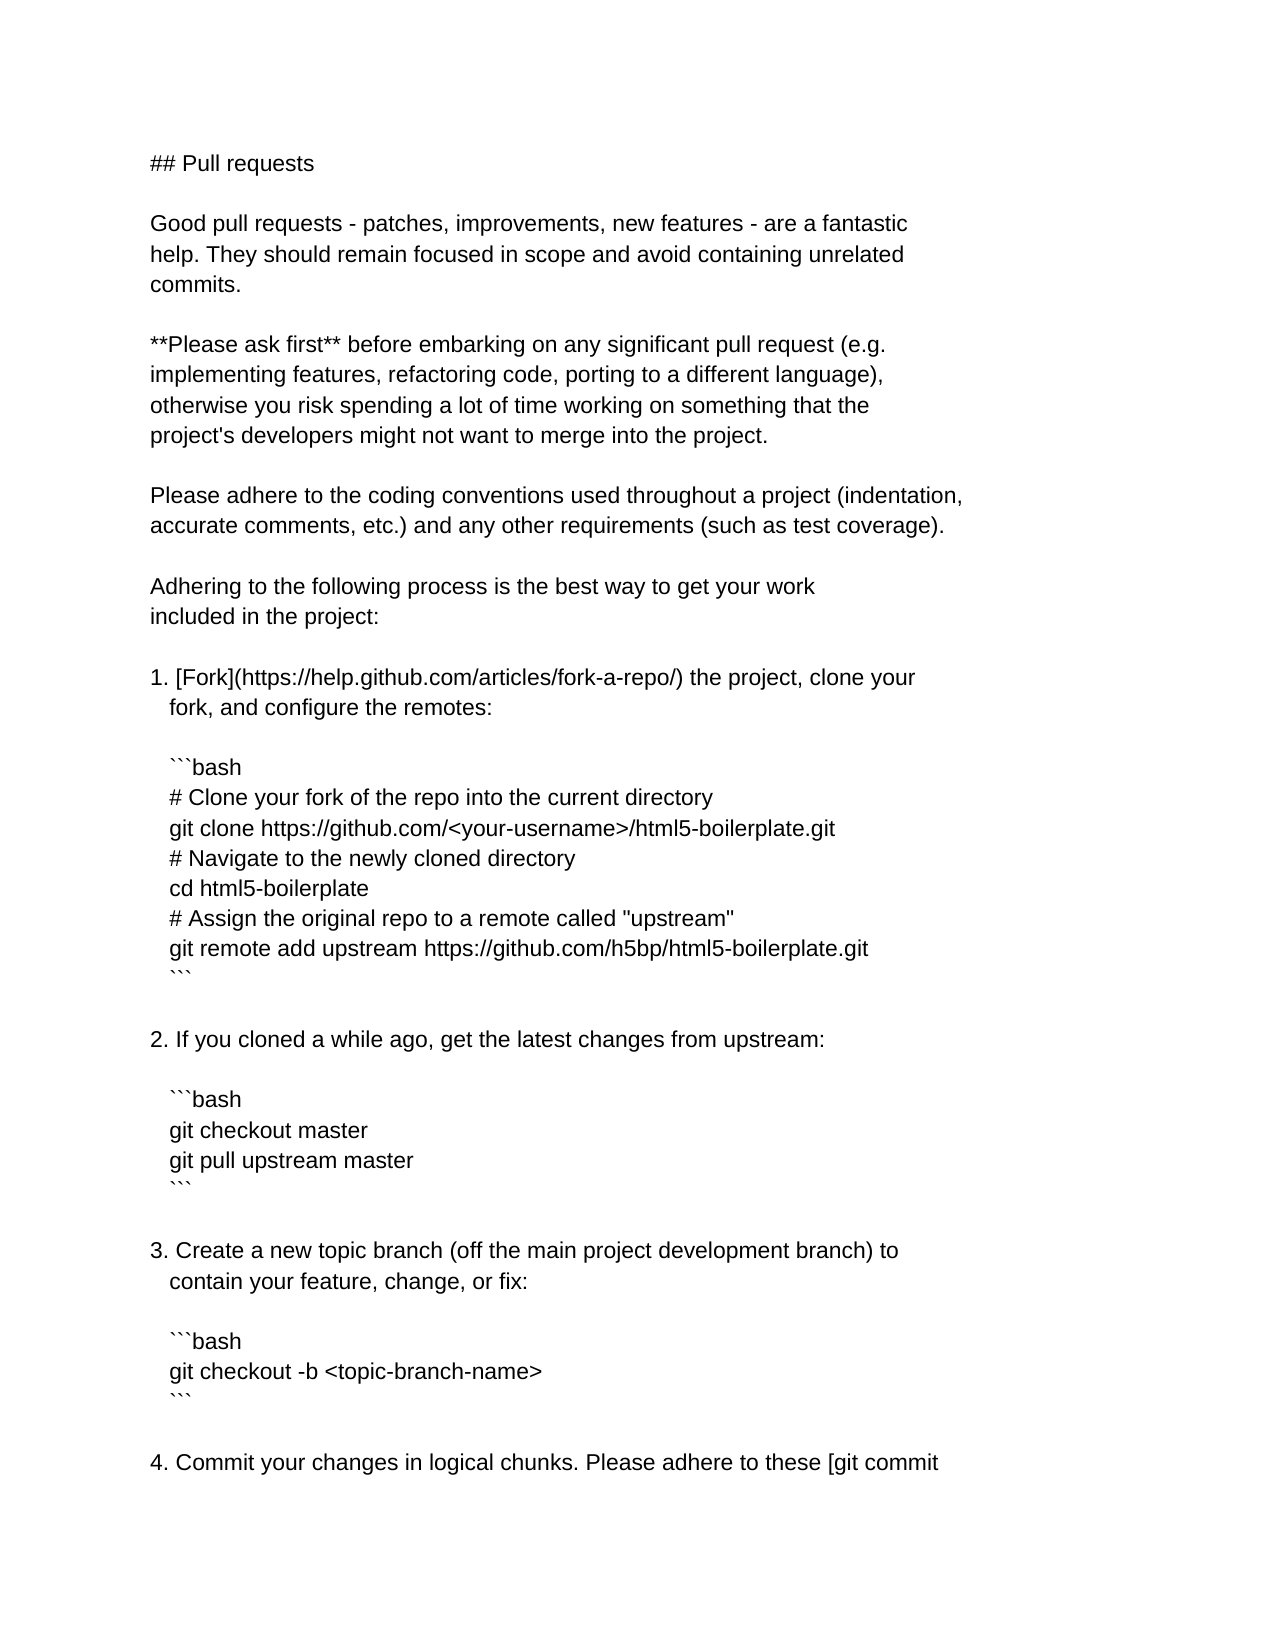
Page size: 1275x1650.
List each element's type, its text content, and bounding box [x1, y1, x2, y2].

text 3. Create a new topic branch (off the main project development branch) to [150, 1237, 1125, 1264]
text implementing features, refactoring code, porting to a different language), [150, 361, 1125, 388]
text help. They should remain focused in scope and avoid containing unrelated [150, 241, 1125, 267]
text 2. If you cloned a while ago, get the latest changes from upstream: [150, 1026, 1125, 1052]
text git remote add upstream https://github.com/h5bp/html5-boilerplate.git [150, 935, 1125, 962]
text git checkout -b <topic-branch-name> [150, 1358, 1125, 1385]
text ``` [150, 1177, 1125, 1203]
text git pull upstream master [150, 1147, 1125, 1173]
text ```bash [150, 1086, 1125, 1113]
text 1. [Fork](https://help.github.com/articles/fork-a-repo/) the project, clone your [150, 663, 1125, 690]
text ## Pull requests [150, 150, 1125, 176]
text git checkout master [150, 1117, 1125, 1143]
text ```bash [150, 754, 1125, 781]
text git clone https://github.com/<your-username>/html5-boilerplate.git [150, 814, 1125, 841]
text ```bash [150, 1328, 1125, 1354]
text project's developers might not want to merge into the project. [150, 422, 1125, 448]
text contain your feature, change, or fix: [150, 1268, 1125, 1294]
text # Assign the original repo to a remote called "upstream" [150, 905, 1125, 932]
text Adhering to the following process is the best way to get your work [150, 573, 1125, 599]
text Good pull requests - patches, improvements, new features - are a fantastic [150, 210, 1125, 237]
text ``` [150, 966, 1125, 992]
text 4. Commit your changes in logical chunks. Please adhere to these [git commit [150, 1449, 1125, 1475]
text # Navigate to the newly cloned directory [150, 845, 1125, 871]
text ``` [150, 1388, 1125, 1415]
text accurate comments, etc.) and any other requirements (such as test coverage). [150, 512, 1125, 539]
text otherwise you risk spending a lot of time working on something that the [150, 392, 1125, 418]
text Please adhere to the coding conventions used throughout a project (indentation, [150, 482, 1125, 509]
text commits. [150, 271, 1125, 297]
text fork, and configure the remotes: [150, 694, 1125, 720]
text cd html5-boilerplate [150, 875, 1125, 901]
text included in the project: [150, 603, 1125, 629]
text **Please ask first** before embarking on any significant pull request (e.g. [150, 331, 1125, 358]
text # Clone your fork of the repo into the current directory [150, 784, 1125, 811]
